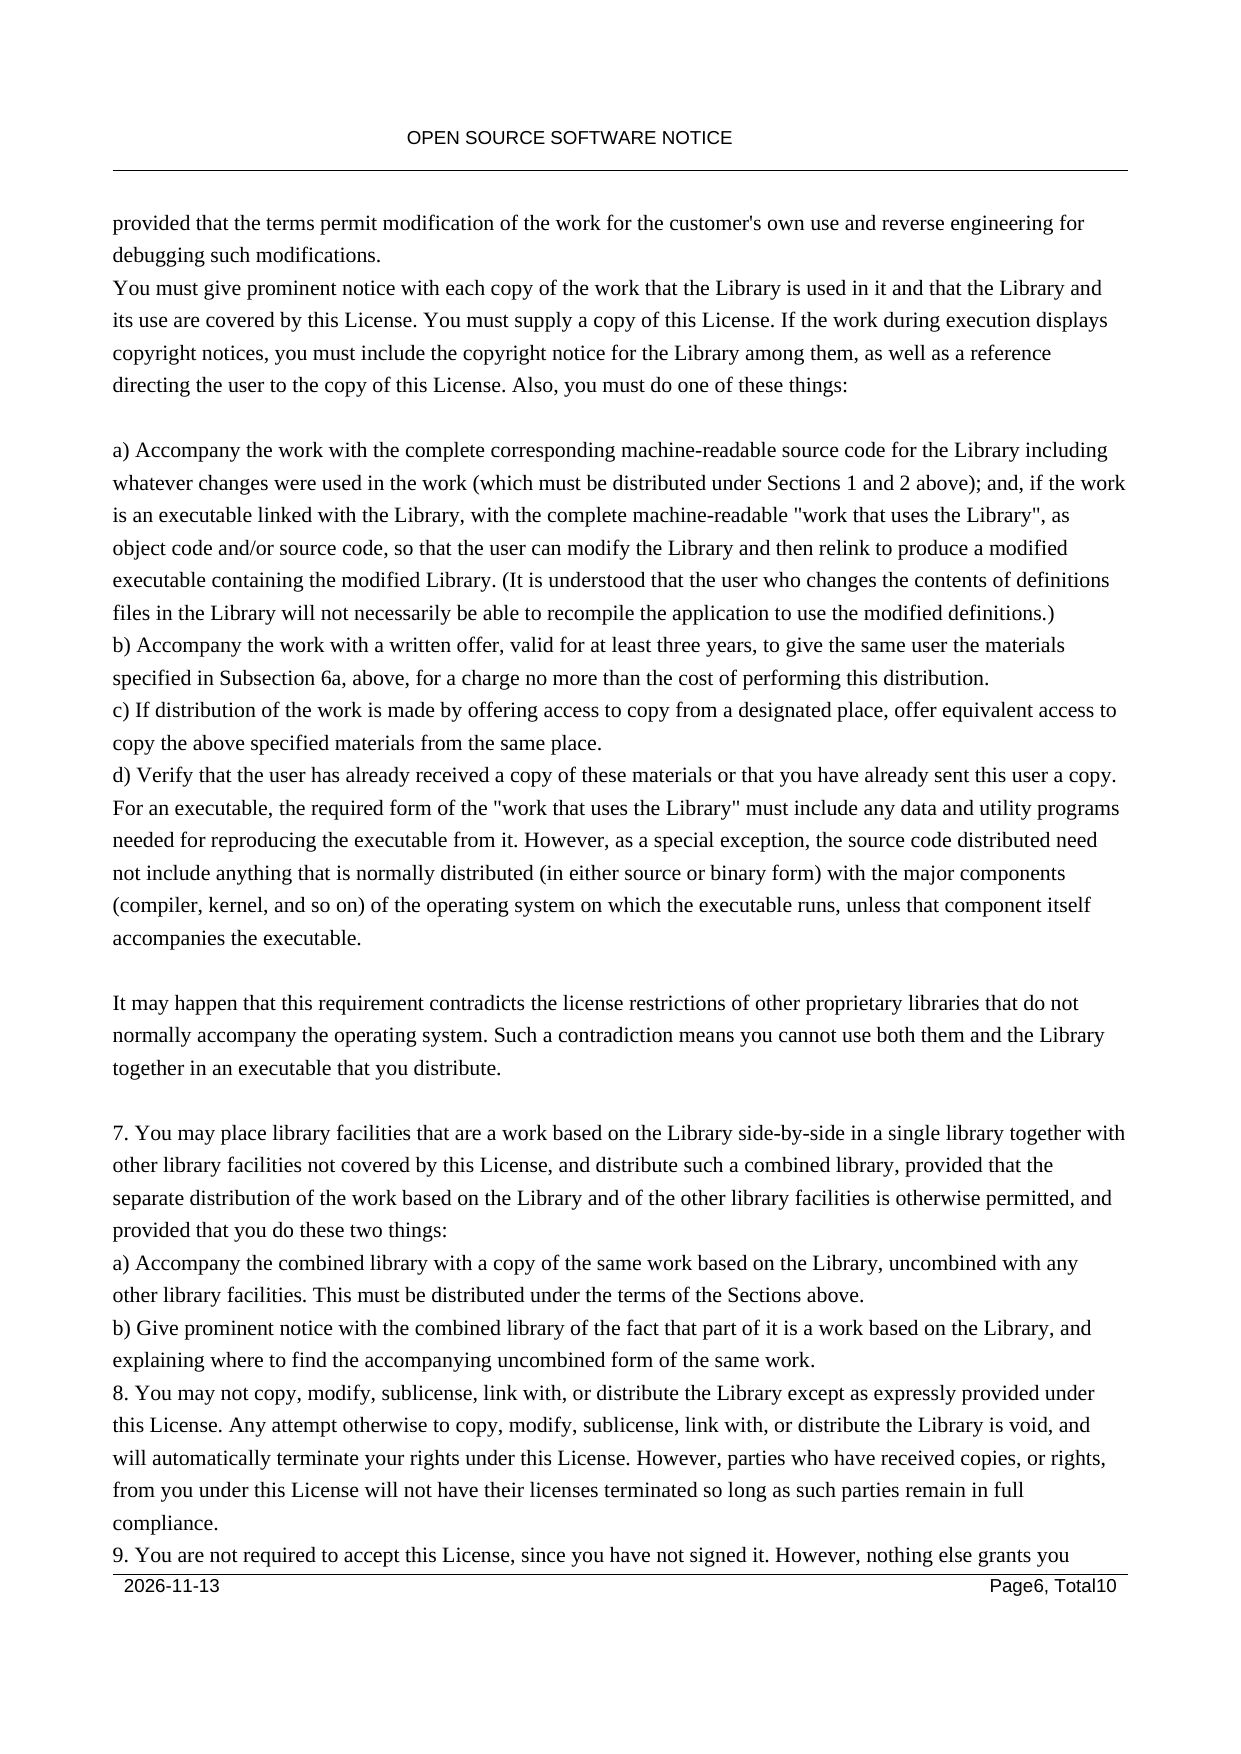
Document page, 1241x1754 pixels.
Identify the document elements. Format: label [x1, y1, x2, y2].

text [112, 206, 1128, 1571]
